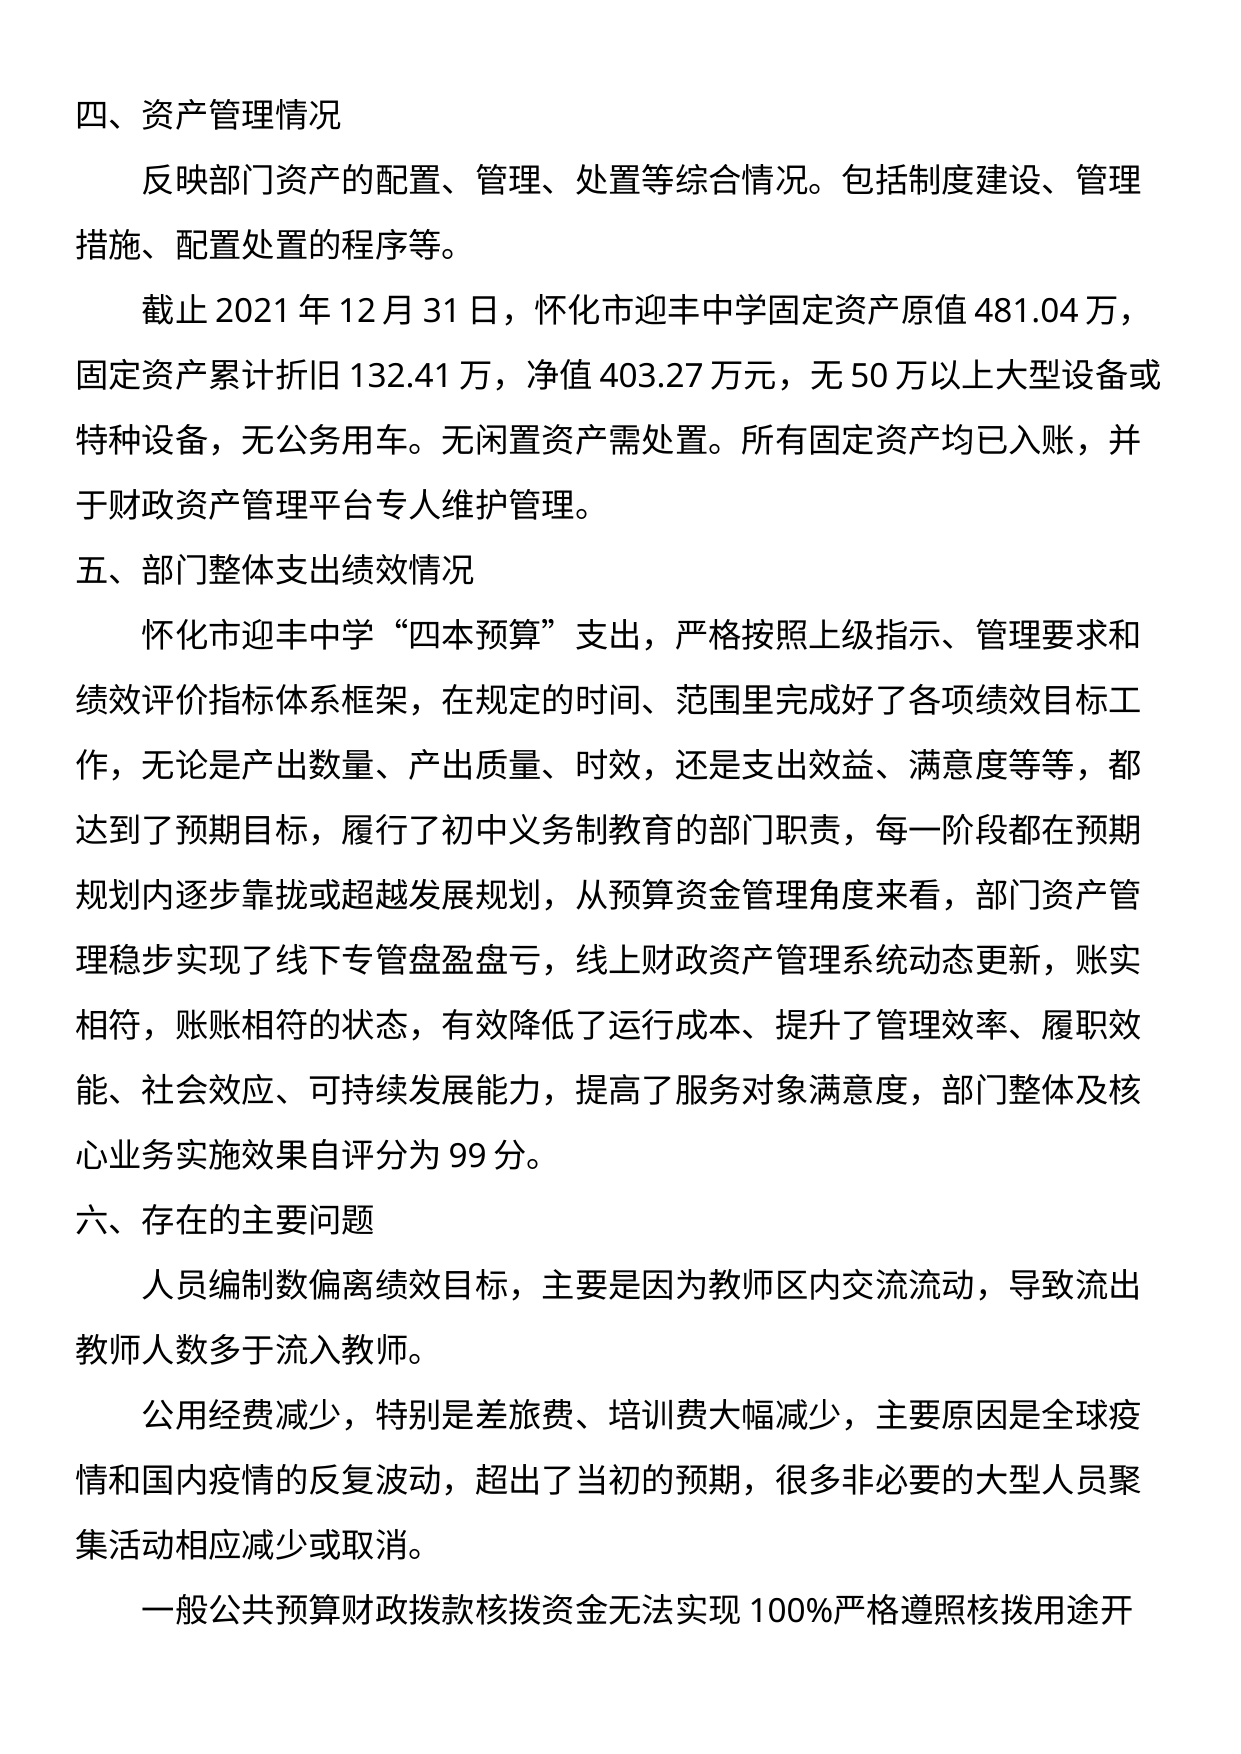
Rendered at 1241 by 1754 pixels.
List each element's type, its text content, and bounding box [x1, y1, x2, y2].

text 公用经费减少，特别是差旅费、培训费大幅减少，主要原因是全球疫情和国内疫情的反复波动，超出了当初的预期，很多非必要的大型人员聚集活动相应减少或取消。 [75, 1381, 1165, 1576]
text 怀化市迎丰中学“四本预算”支出，严格按照上级指示、管理要求和绩效评价指标体系框架，在规定的时间、范围里完成好了各项绩效目标工作，无论是产出数量、产出质量、时效，还是支出效益、满意度等等，都达到了预期目标，履行了初中义务制教育的部门职责，每一阶段都在预期规划内逐步靠拢或超越发展规划，从预算资金管理角度来看，部门资产管理稳步实现了线下专管盘盈盘亏，线上财政资产管理系统动态更新，账实相符，账账相符的状态，有效降低了运行成本、提升了管理效率、履职效能、社会效应、可持续发展能力，提高了服务对象满意度，部门整体及核心业务实施效果自评分为99分。 [75, 601, 1165, 1186]
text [75, 1576, 1165, 1641]
text 人员编制数偏离绩效目标，主要是因为教师区内交流流动，导致流出教师人数多于流入教师。 [75, 1251, 1165, 1381]
text 反映部门资产的配置、管理、处置等综合情况。包括制度建设、管理措施、配置处置的程序等。 [75, 146, 1165, 276]
text 四、资产管理情况 [75, 81, 1165, 146]
text 六、存在的主要问题 [75, 1186, 1165, 1251]
text 截止2021年12月31日，怀化市迎丰中学固定资产原值481.04万，固定资产累计折旧132.41万，净值403.27万元，无50万以上大型设备或特种设备，无公务用车。无闲置资产需处置。所有固定资产均已入账，并于财政资产管理平台专人维护管理。 [75, 276, 1165, 536]
text 五、部门整体支出绩效情况 [75, 536, 1165, 601]
